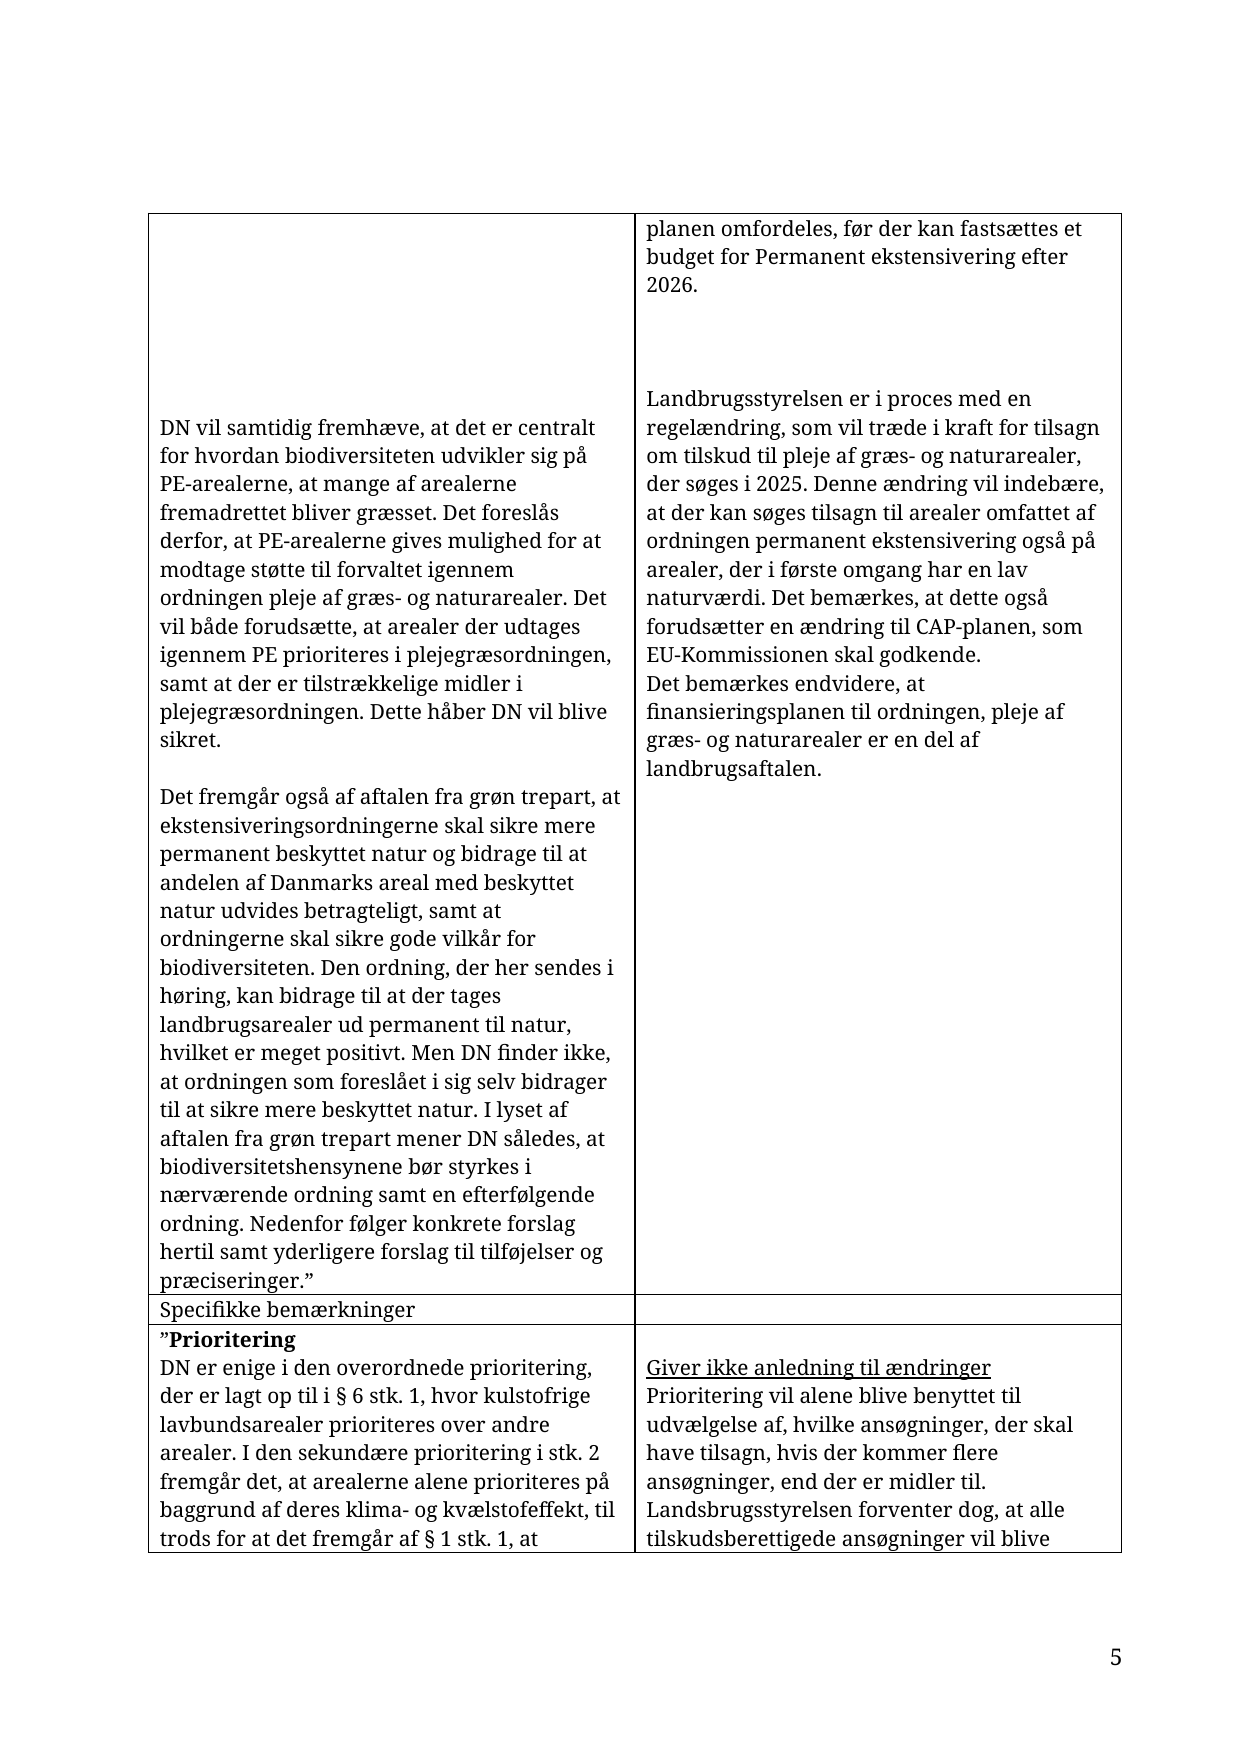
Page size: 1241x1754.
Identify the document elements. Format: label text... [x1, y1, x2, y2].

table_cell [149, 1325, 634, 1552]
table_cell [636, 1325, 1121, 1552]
table_cell Specifikke bemærkninger [149, 1295, 634, 1324]
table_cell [149, 214, 634, 1294]
table_cell [636, 1295, 1121, 1324]
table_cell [636, 214, 1121, 1294]
